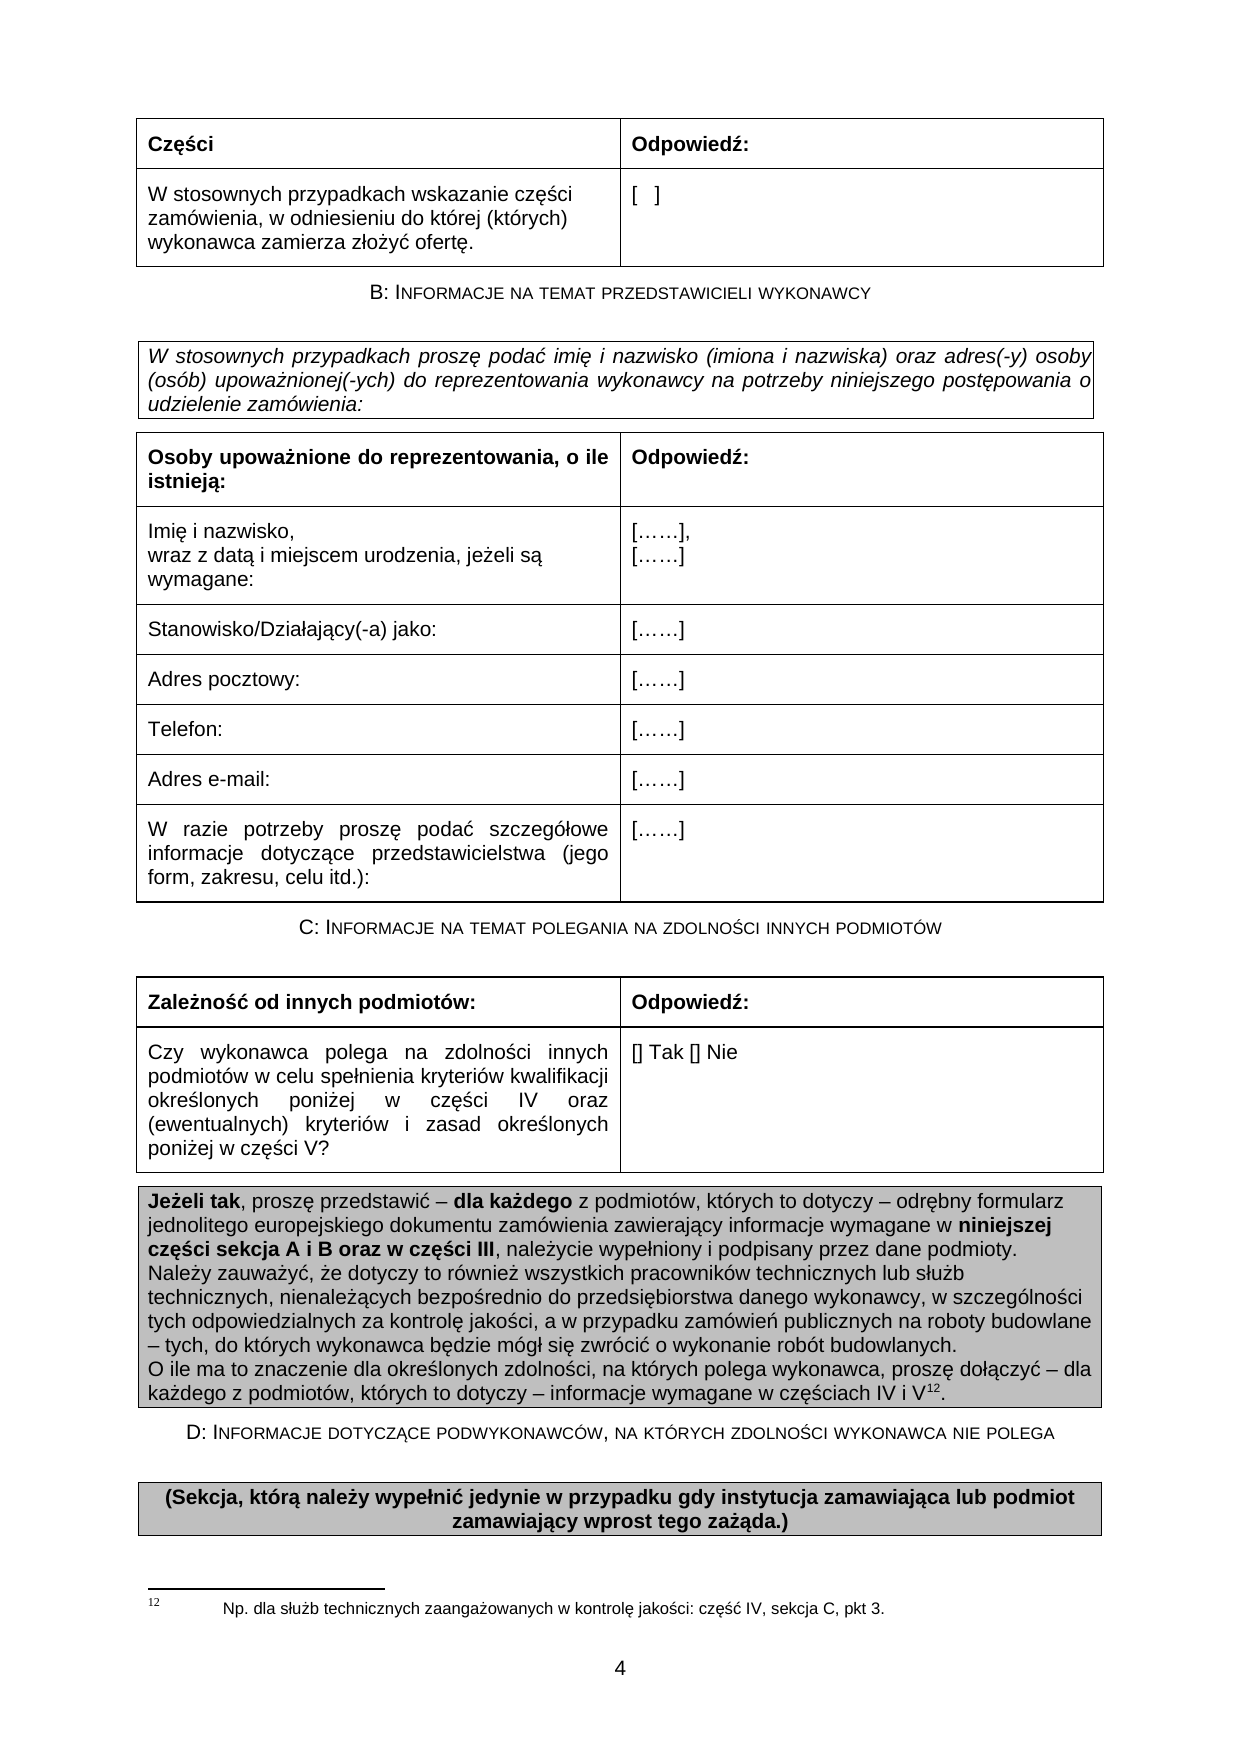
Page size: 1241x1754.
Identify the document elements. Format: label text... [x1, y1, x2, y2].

table_cell W razie potrzeby proszę podać szczegółowe informacje dotyczące przedstawicielstwa (jego form, zakresu, celu itd.): [137, 805, 620, 901]
text W stosownych przypadkach proszę podać imię i nazwisko (imiona i nazwiska) oraz adres(-y) osoby (osób) upoważnionej(-ych) do reprezentowania wykonawcy na potrzeby niniejszego postępowania o udzielenie zamówienia: [139, 342, 1093, 418]
table_header Odpowiedź: [621, 978, 1103, 1026]
table_cell Adres pocztowy: [137, 655, 620, 703]
table_cell [……] [621, 755, 1103, 803]
table_cell Telefon: [137, 705, 620, 753]
title D: Informacje dotyczące podwykonawców, na których zdolności wykonawca nie polega [148, 1420, 1093, 1444]
title C: Informacje na temat polegania na zdolności innych podmiotów [148, 915, 1093, 939]
text Jeżeli tak, proszę przedstawić – dla każdego z podmiotów, których to dotyczy – odrębny formularz jednolitego europejskiego dokumentu zamówienia zawierający informacje wymagane w niniejszej części sekcja A i B oraz w części III, należycie wypełniony i podpisany przez dane podmioty. Należy zauważyć, że dotyczy to również wszystkich pracowników technicznych lub służb technicznych, nienależących bezpośrednio do przedsiębiorstwa danego wykonawcy, w szczególności tych odpowiedzialnych za kontrolę jakości, a w przypadku zamówień publicznych na roboty budowlane – tych, do których wykonawca będzie mógł się zwrócić o wykonanie robót budowlanych. O ile ma to znaczenie dla określonych zdolności, na których polega wykonawca, proszę dołączyć – dla każdego z podmiotów, których to dotyczy – informacje wymagane w częściach IV i V. [139, 1187, 1101, 1407]
table_cell Stanowisko/Działający(-a) jako: [137, 605, 620, 653]
table_cell Odpowiedź: [621, 119, 1103, 168]
table_header Osoby upoważnione do reprezentowania, o ile istnieją: [137, 433, 620, 506]
table_header Zależność od innych podmiotów: [137, 978, 620, 1026]
table_cell Części [137, 119, 620, 168]
table_cell [] Tak [] Nie [621, 1028, 1103, 1172]
table_cell [……] [621, 655, 1103, 703]
table_cell [ ] [621, 169, 1103, 266]
title (Sekcja, którą należy wypełnić jedynie w przypadku gdy instytucja zamawiająca lub podmiot zamawiający wprost tego zażąda.) [139, 1483, 1101, 1535]
table_cell Imię i nazwisko, wraz z datą i miejscem urodzenia, jeżeli są wymagane: [137, 507, 620, 603]
table_cell [……], [……] [621, 507, 1103, 603]
title B: Informacje na temat przedstawicieli wykonawcy [148, 279, 1093, 303]
table_cell [……] [621, 805, 1103, 901]
table_cell Czy wykonawca polega na zdolności innych podmiotów w celu spełnienia kryteriów kwalifikacji określonych poniżej w części IV oraz (ewentualnych) kryteriów i zasad określonych poniżej w części V? [137, 1028, 620, 1172]
table_cell Adres e-mail: [137, 755, 620, 803]
table_cell [……] [621, 705, 1103, 753]
table_cell [……] [621, 605, 1103, 653]
table_cell W stosownych przypadkach wskazanie części zamówienia, w odniesieniu do której (których) wykonawca zamierza złożyć ofertę. [137, 169, 620, 266]
table_header Odpowiedź: [621, 433, 1103, 506]
